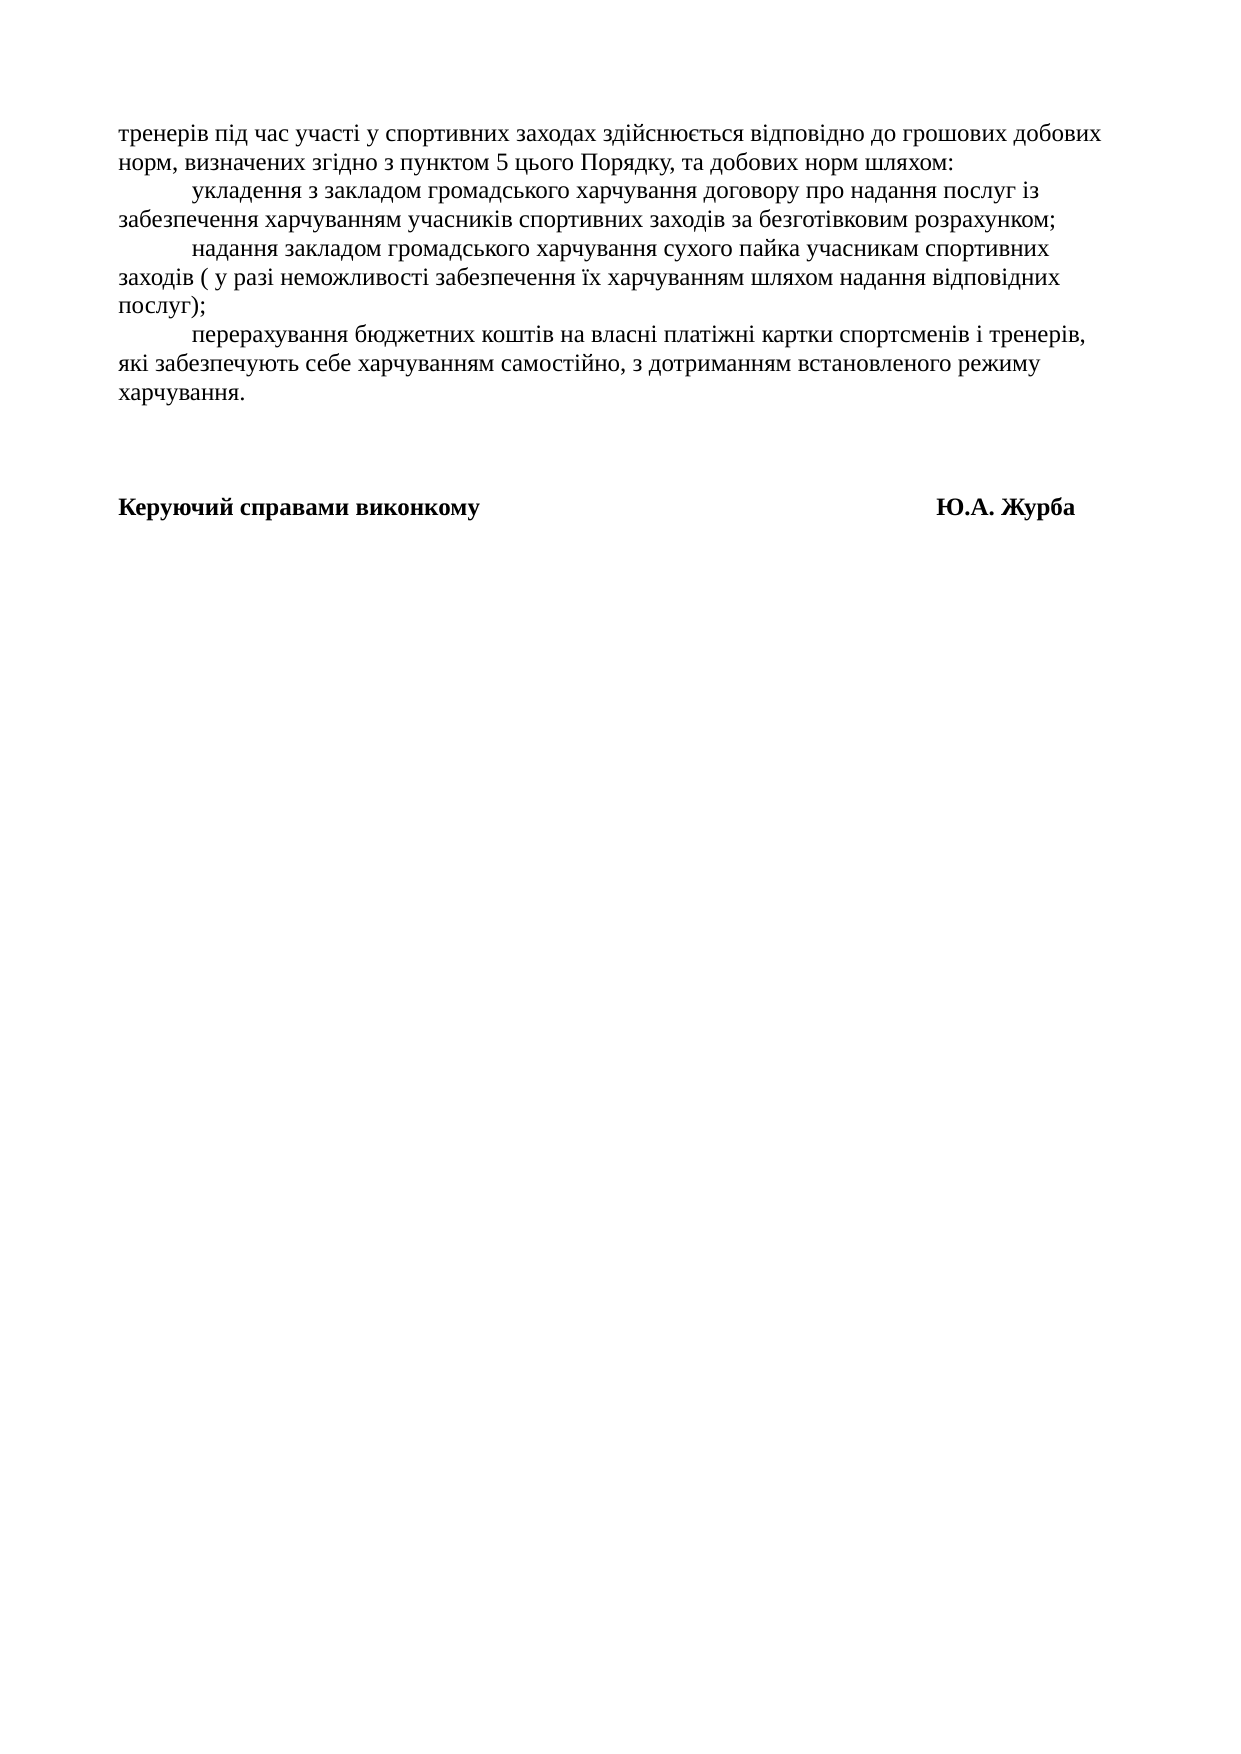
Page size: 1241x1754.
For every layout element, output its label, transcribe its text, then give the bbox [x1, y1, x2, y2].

text надання закладом громадського харчування сухого пайка учасникам спортивних заходів ( у разі неможливості забезпечення їх харчуванням шляхом надання відповідних послуг); [118, 233, 1122, 319]
text перерахування бюджетних коштів на власні платіжні картки спортсменів і тренерів, які забезпечують себе харчуванням самостійно, з дотриманням встановленого режиму харчування. [118, 319, 1122, 406]
text Керуючий справами виконкому Ю.А. Журба [118, 492, 1122, 521]
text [118, 118, 1122, 176]
text укладення з закладом громадського харчування договору про надання послуг із забезпечення харчуванням учасників спортивних заходів за безготівковим розрахунком; [118, 176, 1122, 233]
